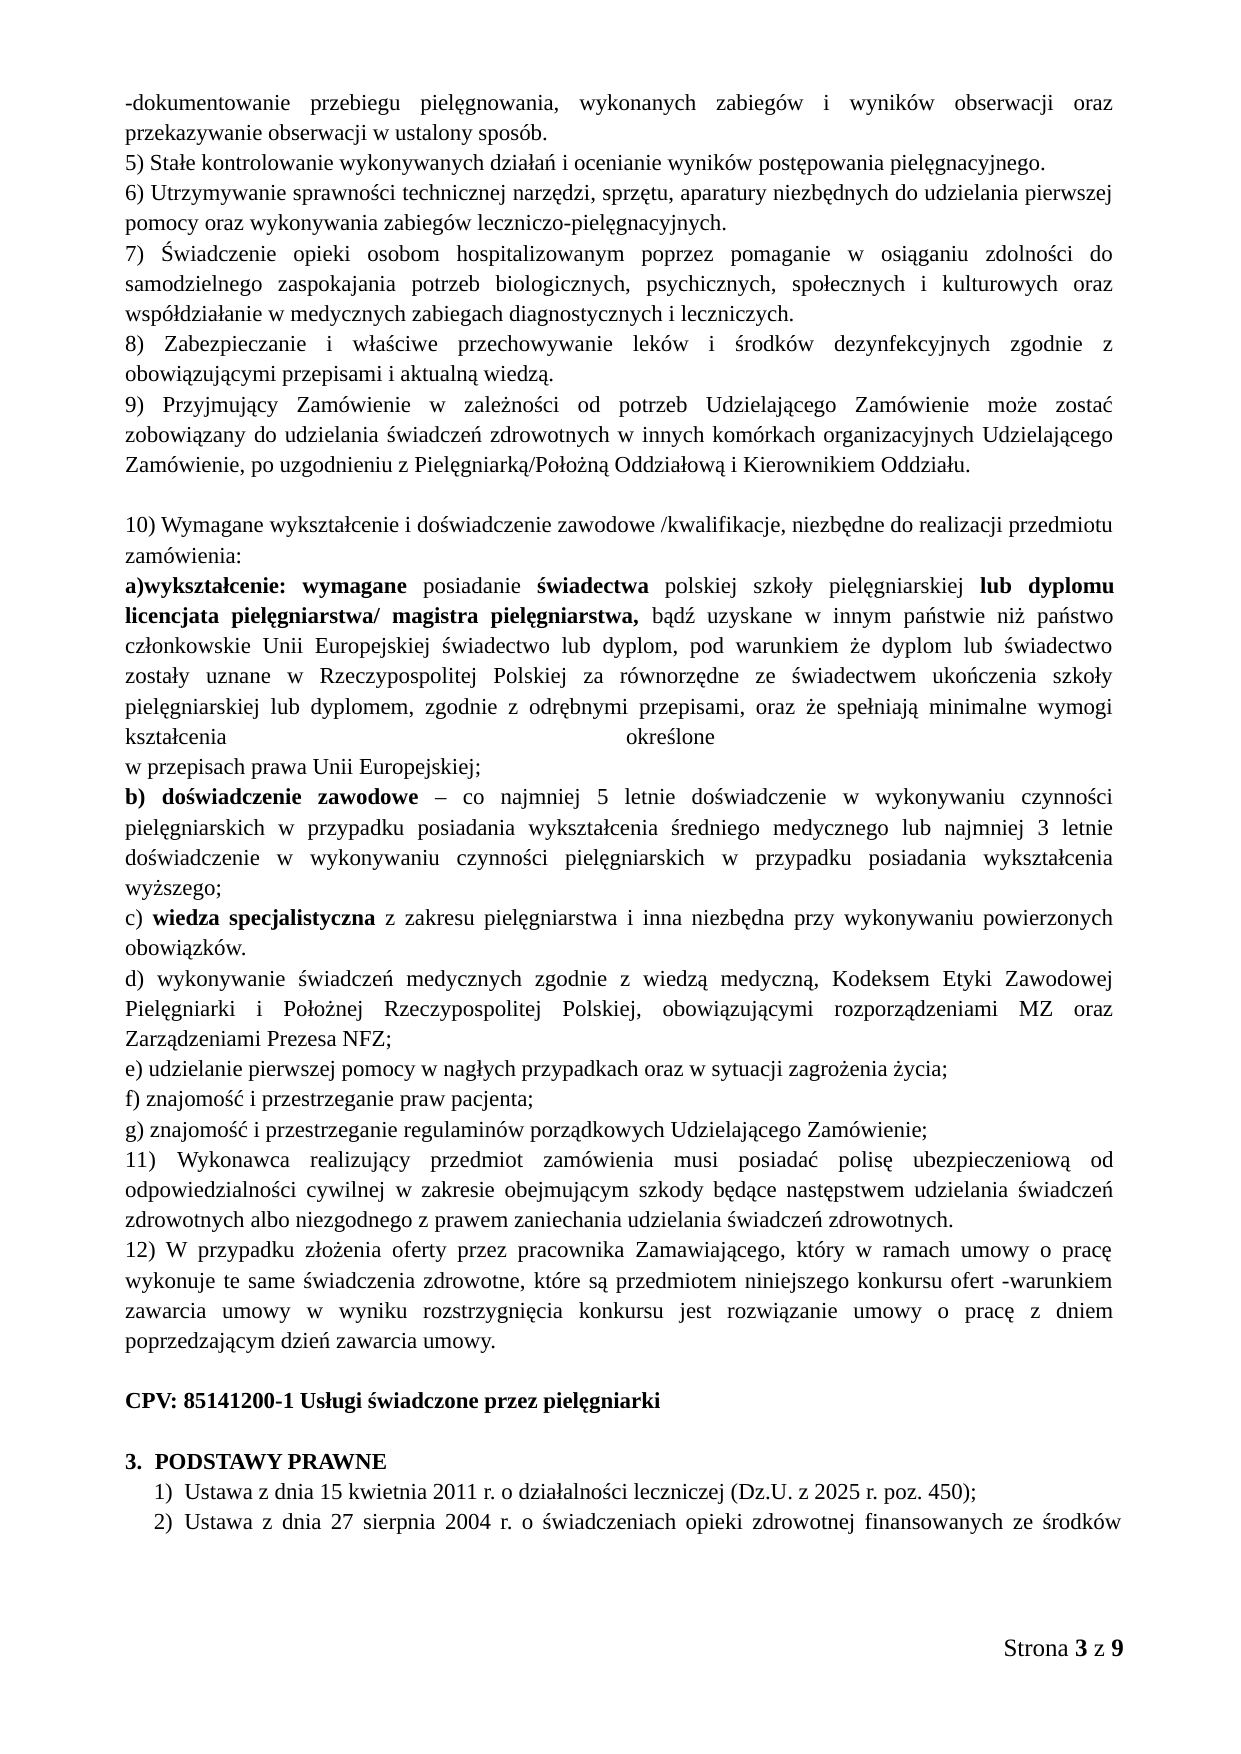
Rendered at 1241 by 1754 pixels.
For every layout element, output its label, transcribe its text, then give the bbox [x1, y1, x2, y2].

text -dokumentowanie przebiegu pielęgnowania, wykonanych zabiegów i wyników obserwacji oraz przekazywanie obserwacji w ustalony sposób. [125, 89, 1114, 145]
text f) znajomość i przestrzeganie praw pacjenta; [125, 1086, 1114, 1112]
text 6) Utrzymywanie sprawności technicznej narzędzi, sprzętu, aparatury niezbędnych do udzielania pierwszej pomocy oraz wykonywania zabiegów leczniczo-pielęgnacyjnych. [125, 179, 1114, 236]
text 12) W przypadku złożenia oferty przez pracownika Zamawiającego, który w ramach umowy o pracę wykonuje te same świadczenia zdrowotne, które są przedmiotem niniejszego konkursu ofert -warunkiem zawarcia umowy w wyniku rozstrzygnięcia konkursu jest rozwiązanie umowy o pracę z dniem poprzedzającym dzień zawarcia umowy. [125, 1237, 1114, 1353]
text CPV: 85141200-1 Usługi świadczone przez pielęgniarki [125, 1388, 1123, 1414]
text 8) Zabezpieczanie i właściwe przechowywanie leków i środków dezynfekcyjnych zgodnie z obowiązującymi przepisami i aktualną wiedzą. [125, 330, 1114, 387]
text e) udzielanie pierwszej pomocy w nagłych przypadkach oraz w sytuacji zagrożenia życia; [125, 1055, 1114, 1082]
text 7) Świadczenie opieki osobom hospitalizowanym poprzez pomaganie w osiąganiu zdolności do samodzielnego zaspokajania potrzeb biologicznych, psychicznych, społecznych i kulturowych oraz współdziałanie w medycznych zabiegach diagnostycznych i leczniczych. [125, 240, 1114, 326]
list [153, 1508, 1123, 1535]
list PODSTAWY PRAWNE [125, 1448, 1123, 1474]
text d) wykonywanie świadczeń medycznych zgodnie z wiedzą medyczną, Kodeksem Etyki Zawodowej Pielęgniarki i Położnej Rzeczypospolitej Polskiej, obowiązującymi rozporządzeniami MZ oraz Zarządzeniami Prezesa NFZ; [125, 965, 1114, 1051]
text a)wykształcenie: wymagane posiadanie świadectwa polskiej szkoły pielęgniarskiej lub dyplomu licencjata pielęgniarstwa/ magistra pielęgniarstwa, bądź uzyskane w innym państwie niż państwo członkowskie Unii Europejskiej świadectwo lub dyplom, pod warunkiem że dyplom lub świadectwo zostały uznane w Rzeczypospolitej Polskiej za równorzędne ze świadectwem ukończenia szkoły pielęgniarskiej lub dyplomem, zgodnie z odrębnymi przepisami, oraz że spełniają minimalne wymogi kształcenia określone w przepisach prawa Unii Europejskiej; [125, 572, 1114, 779]
text c) wiedza specjalistyczna z zakresu pielęgniarstwa i inna niezbędna przy wykonywaniu powierzonych obowiązków. [125, 904, 1114, 961]
text 11) Wykonawca realizujący przedmiot zamówienia musi posiadać polisę ubezpieczeniową od odpowiedzialności cywilnej w zakresie obejmującym szkody będące następstwem udzielania świadczeń zdrowotnych albo niezgodnego z prawem zaniechania udzielania świadczeń zdrowotnych. [125, 1146, 1114, 1233]
text 10) Wymagane wykształcenie i doświadczenie zawodowe /kwalifikacje, niezbędne do realizacji przedmiotu zamówienia: [125, 512, 1114, 568]
text g) znajomość i przestrzeganie regulaminów porządkowych Udzielającego Zamówienie; [125, 1116, 1114, 1142]
text b) doświadczenie zawodowe – co najmniej 5 letnie doświadczenie w wykonywaniu czynności pielęgniarskich w przypadku posiadania wykształcenia średniego medycznego lub najmniej 3 letnie doświadczenie w wykonywaniu czynności pielęgniarskich w przypadku posiadania wykształcenia wyższego; [125, 783, 1114, 900]
text 9) Przyjmujący Zamówienie w zależności od potrzeb Udzielającego Zamówienie może zostać zobowiązany do udzielania świadczeń zdrowotnych w innych komórkach organizacyjnych Udzielającego Zamówienie, po uzgodnieniu z Pielęgniarką/Położną Oddziałową i Kierownikiem Oddziału. [125, 391, 1114, 477]
list Ustawa z dnia 15 kwietnia 2011 r. o działalności leczniczej (Dz.U. z 2025 r. poz. 450); [153, 1478, 1123, 1504]
text 5) Stałe kontrolowanie wykonywanych działań i ocenianie wyników postępowania pielęgnacyjnego. [125, 149, 1114, 175]
